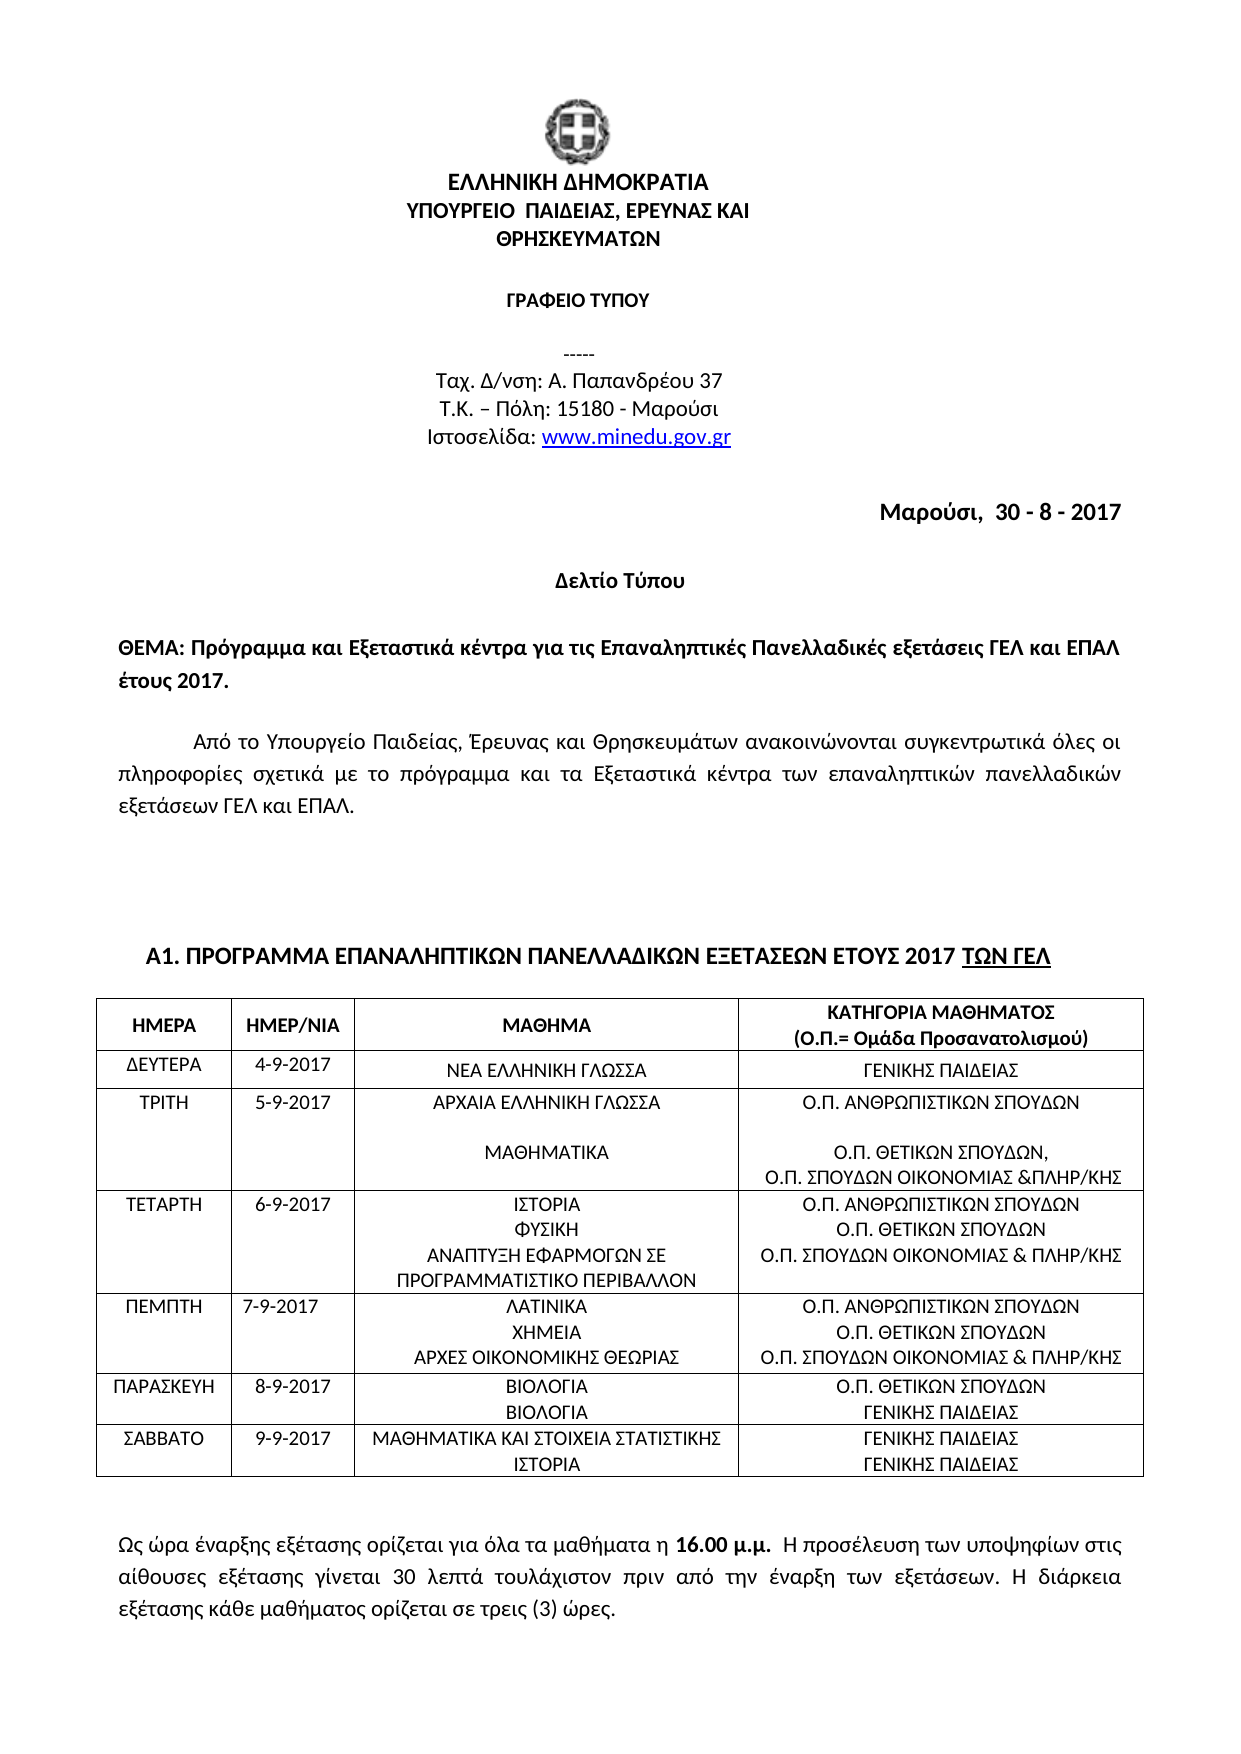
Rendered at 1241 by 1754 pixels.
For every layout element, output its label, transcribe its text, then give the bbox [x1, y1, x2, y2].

table_header ΗΜΕΡΑ [97, 999, 231, 1050]
table_cell 4-9-2017 [232, 1051, 354, 1088]
table_cell ΜΑΘΗΜΑΤΙΚΑ ΚΑΙ ΣΤΟΙΧΕΙΑ ΣΤΑΤΙΣΤΙΚΗΣ ΙΣΤΟΡΙΑ [355, 1425, 738, 1476]
table_cell Ο.Π. ΑΝΘΡΩΠΙΣΤΙΚΩΝ ΣΠΟΥΔΩΝ Ο.Π. ΘΕΤΙΚΩΝ ΣΠΟΥΔΩΝ, Ο.Π. ΣΠΟΥΔΩΝ ΟΙΚΟΝΟΜΙΑΣ &ΠΛΗΡ/ΚΗΣ [739, 1089, 1143, 1190]
table_cell ΒΙΟΛΟΓΙΑ βιολογια [355, 1374, 738, 1424]
table_cell ΝΕΑ ΕΛΛΗΝΙΚΗ ΓΛΩΣΣΑ [355, 1051, 738, 1088]
text Από το Υπουργείο Παιδείας, Έρευνας και Θρησκευμάτων ανακοινώνονται συγκεντρωτικά όλες οι πληροφορίες σχετικά με το πρόγραμμα και τα Εξεταστικά κέντρα των επαναληπτικών πανελλαδικών εξετάσεων ΓΕΛ και ΕΠΑΛ. [118, 727, 1122, 819]
table_cell 5-9-2017 [232, 1089, 354, 1190]
table_cell λατινικα χημεια ΑΡΧΕΣ ΟΙΚΟΝΟΜΙΚΗΣ ΘΕΩΡΙΑΣ [355, 1294, 738, 1372]
table_cell ΠΕΜΠΤΗ [97, 1294, 231, 1372]
table_cell ΠΑΡΑΣΚΕΥΗ [97, 1374, 231, 1424]
table_cell 9-9-2017 [232, 1425, 354, 1476]
table_cell ΑΡΧΑΙΑ ΕΛΛΗΝΙΚΗ ΓΛΩΣΣΑ ΜΑΘΗΜΑΤΙΚΑ [355, 1089, 738, 1190]
table_cell ΤΕΤΑΡΤΗ [97, 1191, 231, 1293]
table_header ΚΑΤΗΓΟΡΙΑ ΜΑΘΗΜΑΤΟΣ (Ο.Π.= Ομάδα Προσανατολισμού) [739, 999, 1143, 1050]
table_cell Ο.Π. ΘΕΤΙΚΩΝ ΣΠΟΥΔΩΝ ΓΕΝΙΚΗΣ ΠΑΙΔΕΙΑΣ [739, 1374, 1143, 1424]
table_cell ΓΕΝΙΚΗΣ ΠΑΙΔΕΙΑΣ [739, 1051, 1143, 1088]
table_cell ΣΑΒΒΑΤΟ [97, 1425, 231, 1476]
text Α1. ΠΡΟΓΡΑΜΜΑ ΕΠΑΝΑΛΗΠΤΙΚΩΝ ΠΑΝΕΛΛΑΔΙΚΩΝ ΕΞΕΤΑΣΕΩΝ ΕΤΟΥΣ 2017 των ΓΕΛ [74, 940, 1122, 971]
table_header ΜΑΘΗΜΑ [355, 999, 738, 1050]
table_cell ΓΕΝΙΚΗΣ ΠΑΙΔΕΙΑΣ ΓΕΝΙΚΗΣ ΠΑΙΔΕΙΑΣ [739, 1425, 1143, 1476]
table_cell ΤΡΙΤΗ [97, 1089, 231, 1190]
table_cell Ο.Π. ΑΝΘΡΩΠΙΣΤΙΚΩΝ ΣΠΟΥΔΩΝ Ο.Π. ΘΕΤΙΚΩΝ ΣΠΟΥΔΩΝ Ο.Π. ΣΠΟΥΔΩΝ ΟΙΚΟΝΟΜΙΑΣ & ΠΛΗΡ/ΚΗΣ [739, 1294, 1143, 1372]
table_cell Ο.Π. ΑΝΘΡΩΠΙΣΤΙΚΩΝ ΣΠΟΥΔΩΝ Ο.Π. ΘΕΤΙΚΩΝ ΣΠΟΥΔΩΝ Ο.Π. ΣΠΟΥΔΩΝ ΟΙΚΟΝΟΜΙΑΣ & ΠΛΗΡ/ΚΗΣ [739, 1191, 1143, 1293]
table_header ΗΜΕΡ/ΝΙΑ [232, 999, 354, 1050]
text Δελτίο Τύπου [118, 566, 1122, 594]
text Μαρούσι, 30 - 8 - 2017 [793, 496, 1122, 527]
table_cell ιστορια φυσικη ΑΝΑΠΤΥΞΗ ΕΦΑΡΜΟΓΩΝ ΣΕ ΠΡΟΓΡΑΜΜΑΤΙΣΤΙΚΟ ΠΕΡΙΒΑΛΛΟΝ [355, 1191, 738, 1293]
table_cell 6-9-2017 [232, 1191, 354, 1293]
picture [544, 98, 612, 166]
table_cell 8-9-2017 [232, 1374, 354, 1424]
text Ως ώρα έναρξης εξέτασης ορίζεται για όλα τα μαθήματα η 16.00 μ.μ. Η προσέλευση των υποψηφίων στις αίθουσες εξέτασης γίνεται 30 λεπτά τουλάχιστον πριν από την έναρξη των εξετάσεων. Η διάρκεια εξέτασης κάθε μαθήματος ορίζεται σε τρεις (3) ώρες. [118, 1530, 1122, 1623]
text ΘΕΜΑ: Πρόγραμμα και Εξεταστικά κέντρα για τις Επαναληπτικές Πανελλαδικές εξετάσεις ΓΕΛ και ΕΠΑΛ έτους 2017. [118, 633, 1122, 694]
table_cell ΔΕΥΤΕΡΑ [97, 1051, 231, 1088]
table_cell 7-9-2017 [232, 1294, 354, 1372]
